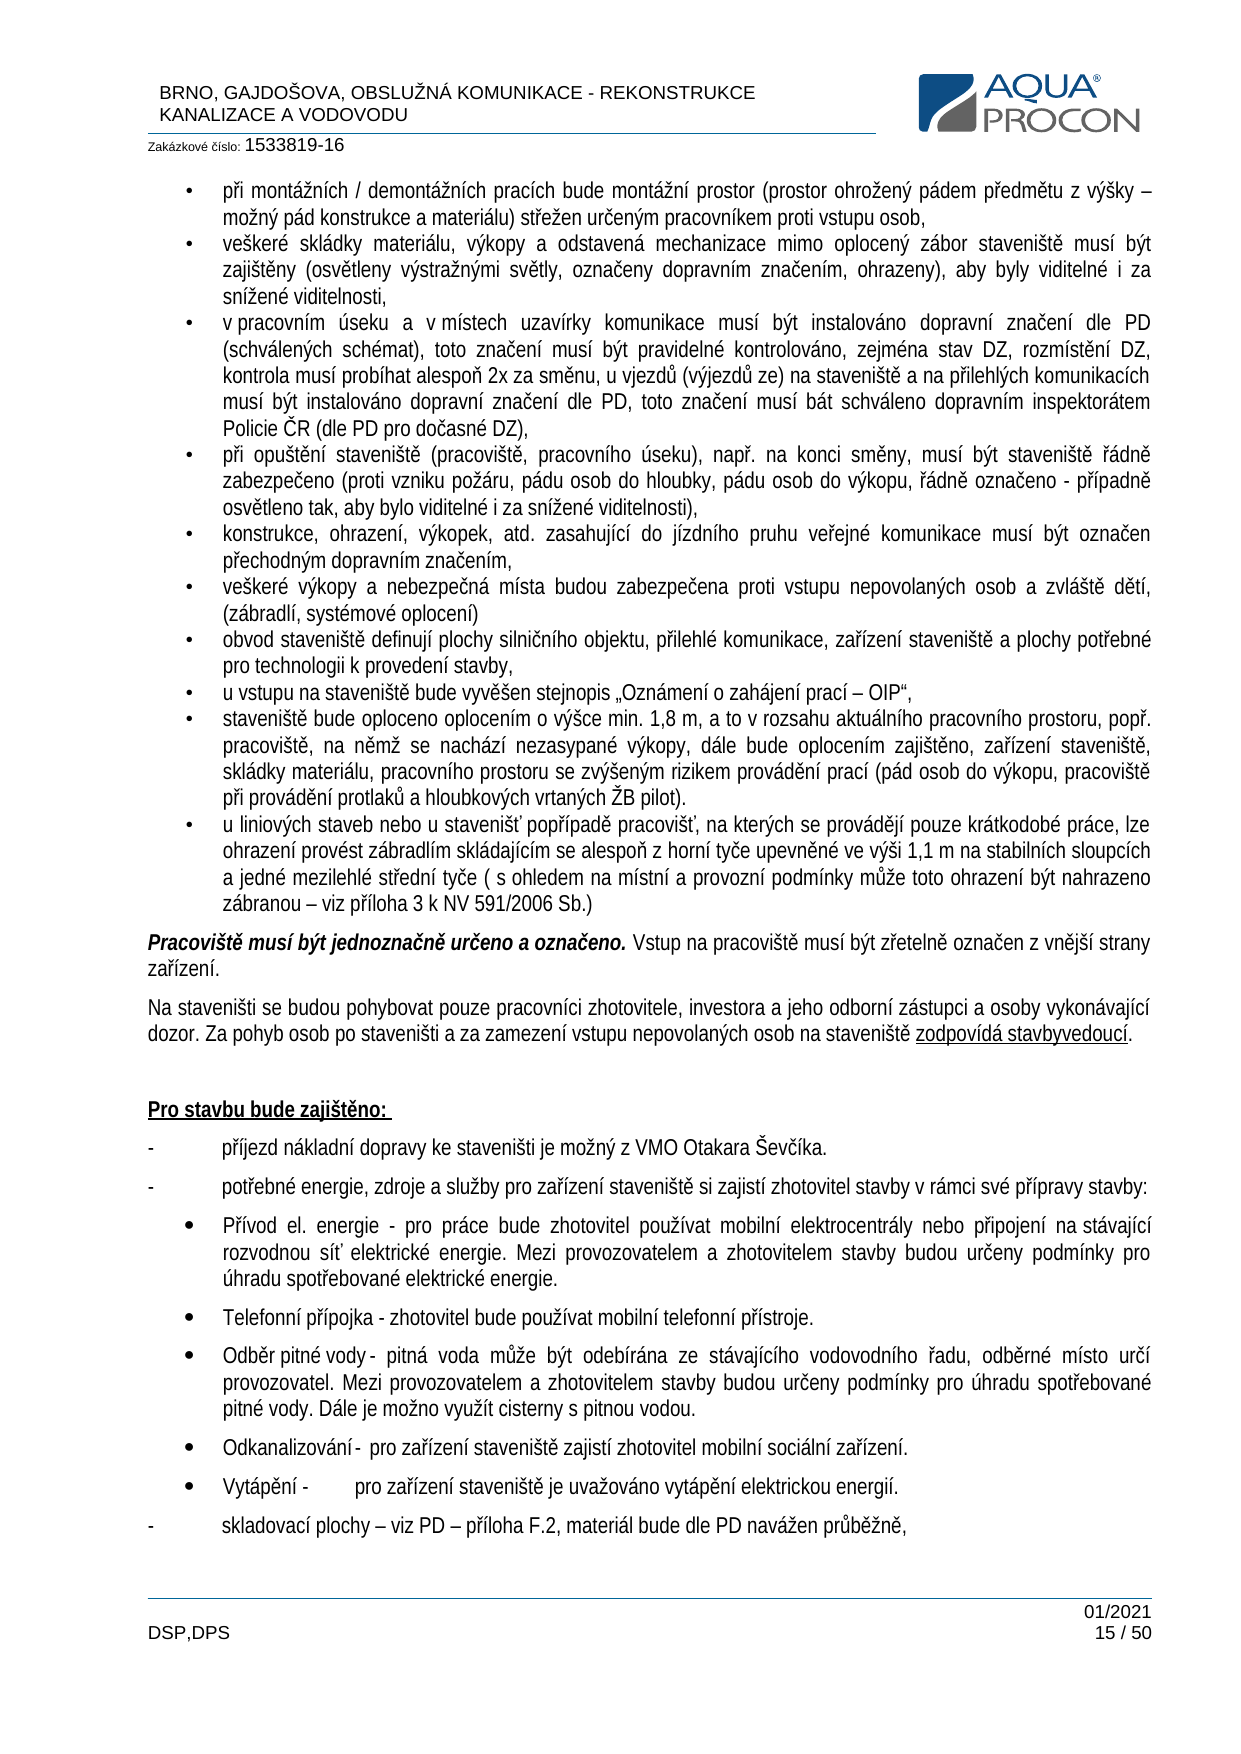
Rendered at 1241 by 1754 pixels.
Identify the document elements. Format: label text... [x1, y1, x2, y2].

list konstrukce, ohrazení, výkopek, atd. zasahující do jízdního pruhu veřejné komunikace musí být označen přechodným dopravním značením, [185, 520, 1152, 573]
list Telefonní přípojka - zhotovitel bude používat mobilní telefonní přístroje. [185, 1304, 1152, 1330]
list veškeré skládky materiálu, výkopy a odstavená mechanizace mimo oplocený zábor staveniště musí být zajištěny (osvětleny výstražnými světly, označeny dopravním značením, ohrazeny), aby byly viditelné i za snížené viditelnosti, [185, 230, 1152, 309]
list obvod staveniště definují plochy silničního objektu, přilehlé komunikace, zařízení staveniště a plochy potřebné pro technologii k provedení stavby, [185, 626, 1152, 679]
text - skladovací plochy – viz PD – příloha F.2, materiál bude dle PD navážen průběžně, [148, 1512, 1152, 1538]
text Pro stavbu bude zajištěno: [148, 1096, 1152, 1122]
list u liniových staveb nebo u stavenišť popřípadě pracovišť, na kterých se provádějí pouze krátkodobé práce, lze ohrazení provést zábradlím skládajícím se alespoň z horní tyče upevněné ve výši 1,1 m na stabilních sloupcích a jedné mezilehlé střední tyče ( s ohledem na místní a provozní podmínky může toto ohrazení být nahrazeno zábranou – viz příloha 3 k NV 591/2006 Sb.) [185, 811, 1152, 916]
list u vstupu na staveniště bude vyvěšen stejnopis „Oznámení o zahájení prací – OIP“, [185, 679, 1152, 705]
text Na staveništi se budou pohybovat pouze pracovníci zhotovitele, investora a jeho odborní zástupci a osoby vykonávající dozor. Za pohyb osob po staveništi a za zamezení vstupu nepovolaných osob na staveniště zodpovídá stavbyvedoucí. [148, 994, 1152, 1047]
list při opuštění staveniště (pracoviště, pracovního úseku), např. na konci směny, musí být staveniště řádně zabezpečeno (proti vzniku požáru, pádu osob do hloubky, pádu osob do výkopu, řádně označeno - případně osvětleno tak, aby bylo viditelné i za snížené viditelnosti), [185, 441, 1152, 520]
list staveniště bude oploceno oplocením o výšce min. 1,8 m, a to v rozsahu aktuálního pracovního prostoru, popř. pracoviště, na němž se nachází nezasypané výkopy, dále bude oplocením zajištěno, zařízení staveniště, skládky materiálu, pracovního prostoru se zvýšeným rizikem provádění prací (pád osob do výkopu, pracoviště při provádění protlaků a hloubkových vrtaných ŽB pilot). [185, 705, 1152, 811]
text Pracoviště musí být jednoznačně určeno a označeno. Vstup na pracoviště musí být zřetelně označen z vnější strany zařízení. [148, 929, 1152, 981]
list Přívod el. energie - pro práce bude zhotovitel používat mobilní elektrocentrály nebo připojení na stávající rozvodnou síť elektrické energie. Mezi provozovatelem a zhotovitelem stavby budou určeny podmínky pro úhradu spotřebované elektrické energie. [185, 1212, 1152, 1291]
list při montážních / demontážních pracích bude montážní prostor (prostor ohrožený pádem předmětu z výšky – možný pád konstrukce a materiálu) střežen určeným pracovníkem proti vstupu osob, [185, 177, 1152, 230]
text - příjezd nákladní dopravy ke staveništi je možný z VMO Otakara Ševčíka. [148, 1134, 1152, 1161]
list Odběr pitné vody - pitná voda může být odebírána ze stávajícího vodovodního řadu, odběrné místo určí provozovatel. Mezi provozovatelem a zhotovitelem stavby budou určeny podmínky pro úhradu spotřebované pitné vody. Dále je možno využít cisterny s pitnou vodou. [185, 1342, 1152, 1422]
text - potřebné energie, zdroje a služby pro zařízení staveniště si zajistí zhotovitel stavby v rámci své přípravy stavby: [148, 1173, 1152, 1199]
list veškeré výkopy a nebezpečná místa budou zabezpečena proti vstupu nepovolaných osob a zvláště dětí, (zábradlí, systémové oplocení) [185, 573, 1152, 626]
list Odkanalizování - pro zařízení staveniště zajistí zhotovitel mobilní sociální zařízení. [185, 1434, 1152, 1460]
list Vytápění - pro zařízení staveniště je uvažováno vytápění elektrickou energií. [185, 1473, 1152, 1499]
list v pracovním úseku a v místech uzavírky komunikace musí být instalováno dopravní značení dle PD (schválených schémat), toto značení musí být pravidelné kontrolováno, zejména stav DZ, rozmístění DZ, kontrola musí probíhat alespoň 2x za směnu, u vjezdů (výjezdů ze) na staveniště a na přilehlých komunikacích musí být instalováno dopravní značení dle PD, toto značení musí bát schváleno dopravním inspektorátem Policie ČR (dle PD pro dočasné DZ), [185, 309, 1152, 441]
